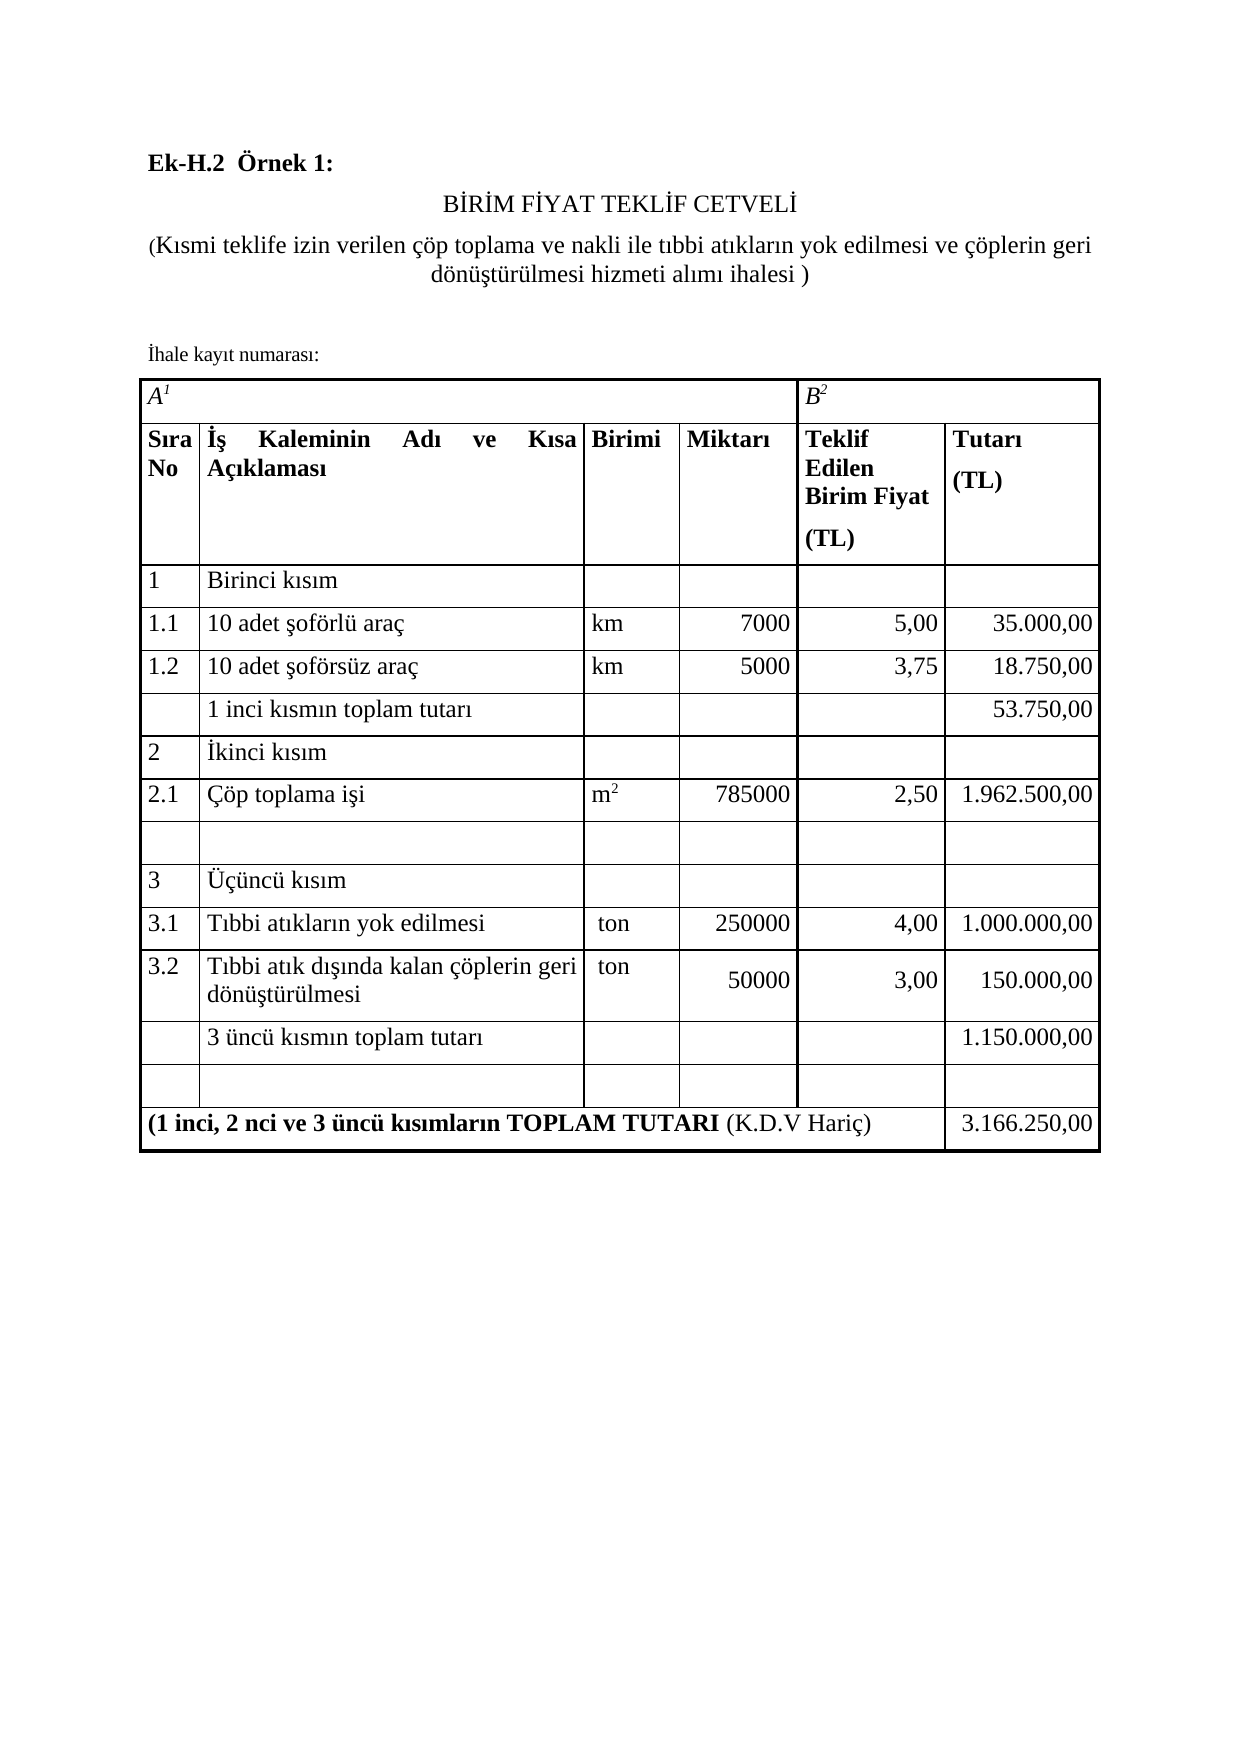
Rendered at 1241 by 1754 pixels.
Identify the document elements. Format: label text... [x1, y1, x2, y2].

table_cell [142, 1022, 199, 1064]
table_cell [946, 1065, 1098, 1106]
table_cell [799, 737, 944, 778]
table_cell [680, 566, 796, 607]
table_cell 1.150.000,00 [946, 1022, 1098, 1064]
text İhale kayıt numarası: [148, 341, 1092, 366]
table_cell 3 üncü kısmın toplam tutarı [200, 1022, 583, 1064]
table_cell 3.166.250,00 [946, 1108, 1098, 1149]
table_cell [799, 1022, 944, 1064]
table_cell 150.000,00 [946, 951, 1098, 1021]
table_cell Çöp toplama işi [200, 780, 583, 821]
table_cell [585, 1022, 679, 1064]
text Ek-H.2 Örnek 1: [148, 148, 1092, 176]
table_cell [585, 694, 679, 735]
table_cell 53.750,00 [946, 694, 1098, 735]
table_cell Miktarı [680, 424, 796, 564]
table_cell [585, 822, 679, 864]
table_cell [585, 737, 679, 778]
table_cell 3.2 [142, 951, 199, 1021]
table_cell 1.962.500,00 [946, 780, 1098, 821]
table_cell 50000 [680, 951, 796, 1021]
table_cell 785000 [680, 780, 796, 821]
table_cell ton [585, 951, 679, 1021]
table_cell Birinci kısım [200, 566, 583, 607]
table_cell 1.1 [142, 608, 199, 649]
table_cell [680, 822, 796, 864]
table_cell Tıbbi atıkların yok edilmesi [200, 908, 583, 949]
table_cell 4,00 [799, 908, 944, 949]
table_cell [799, 865, 944, 906]
table_cell Teklif Edilen Birim Fiyat (TL) [799, 424, 944, 564]
table_cell 2,50 [799, 780, 944, 821]
table_cell 1.000.000,00 [946, 908, 1098, 949]
table_cell 18.750,00 [946, 651, 1098, 692]
table_cell [946, 737, 1098, 778]
table_cell [585, 865, 679, 906]
table_cell [799, 566, 944, 607]
table_cell 3,75 [799, 651, 944, 692]
table_cell [946, 822, 1098, 864]
table_cell 5,00 [799, 608, 944, 649]
table_header A1 [142, 381, 796, 422]
table_cell Tıbbi atık dışında kalan çöplerin geri dönüştürülmesi [200, 951, 583, 1021]
table_cell [799, 1065, 944, 1106]
text (Kısmi teklife izin verilen çöp toplama ve nakli ile tıbbi atıkların yok edilmesi ve çöplerin geri dönüştürülmesi hizmeti alımı ihalesi ) [148, 230, 1092, 288]
table_cell 1.2 [142, 651, 199, 692]
table_cell 250000 [680, 908, 796, 949]
table_cell [799, 694, 944, 735]
table_cell [680, 1022, 796, 1064]
table_cell 35.000,00 [946, 608, 1098, 649]
table_cell Sıra No [142, 424, 199, 564]
table_cell km [585, 651, 679, 692]
table_cell [680, 737, 796, 778]
table_cell [680, 865, 796, 906]
table_cell 2.1 [142, 780, 199, 821]
table_cell [142, 694, 199, 735]
table_cell [585, 566, 679, 607]
table_cell 3,00 [799, 951, 944, 1021]
table_cell [200, 1065, 583, 1106]
table_cell İş Kaleminin Adı ve Kısa Açıklaması [200, 424, 583, 564]
table_cell m2 [585, 780, 679, 821]
table_cell 5000 [680, 651, 796, 692]
table_cell [946, 865, 1098, 906]
table_cell 3.1 [142, 908, 199, 949]
table_cell 7000 [680, 608, 796, 649]
table_cell [200, 822, 583, 864]
text BİRİM FİYAT TEKLİF CETVELİ [148, 189, 1092, 218]
table_cell 10 adet şoförlü araç [200, 608, 583, 649]
table_cell ton [585, 908, 679, 949]
table_cell [680, 694, 796, 735]
table_cell 10 adet şoförsüz araç [200, 651, 583, 692]
table_cell (1 inci, 2 nci ve 3 üncü kısımların TOPLAM TUTARI (K.D.V Hariç) [142, 1108, 944, 1149]
table_header B2 [799, 381, 1098, 422]
table_cell [946, 566, 1098, 607]
table_cell [585, 1065, 679, 1106]
table_cell [680, 1065, 796, 1106]
table_cell [142, 822, 199, 864]
table_cell 1 inci kısmın toplam tutarı [200, 694, 583, 735]
table_cell 1 [142, 566, 199, 607]
table_cell Tutarı (TL) [946, 424, 1098, 564]
table_cell [799, 822, 944, 864]
table_cell İkinci kısım [200, 737, 583, 778]
table_cell [142, 1065, 199, 1106]
table_cell Üçüncü kısım [200, 865, 583, 906]
table_cell 2 [142, 737, 199, 778]
table_cell km [585, 608, 679, 649]
table_cell Birimi [585, 424, 679, 564]
table_cell 3 [142, 865, 199, 906]
